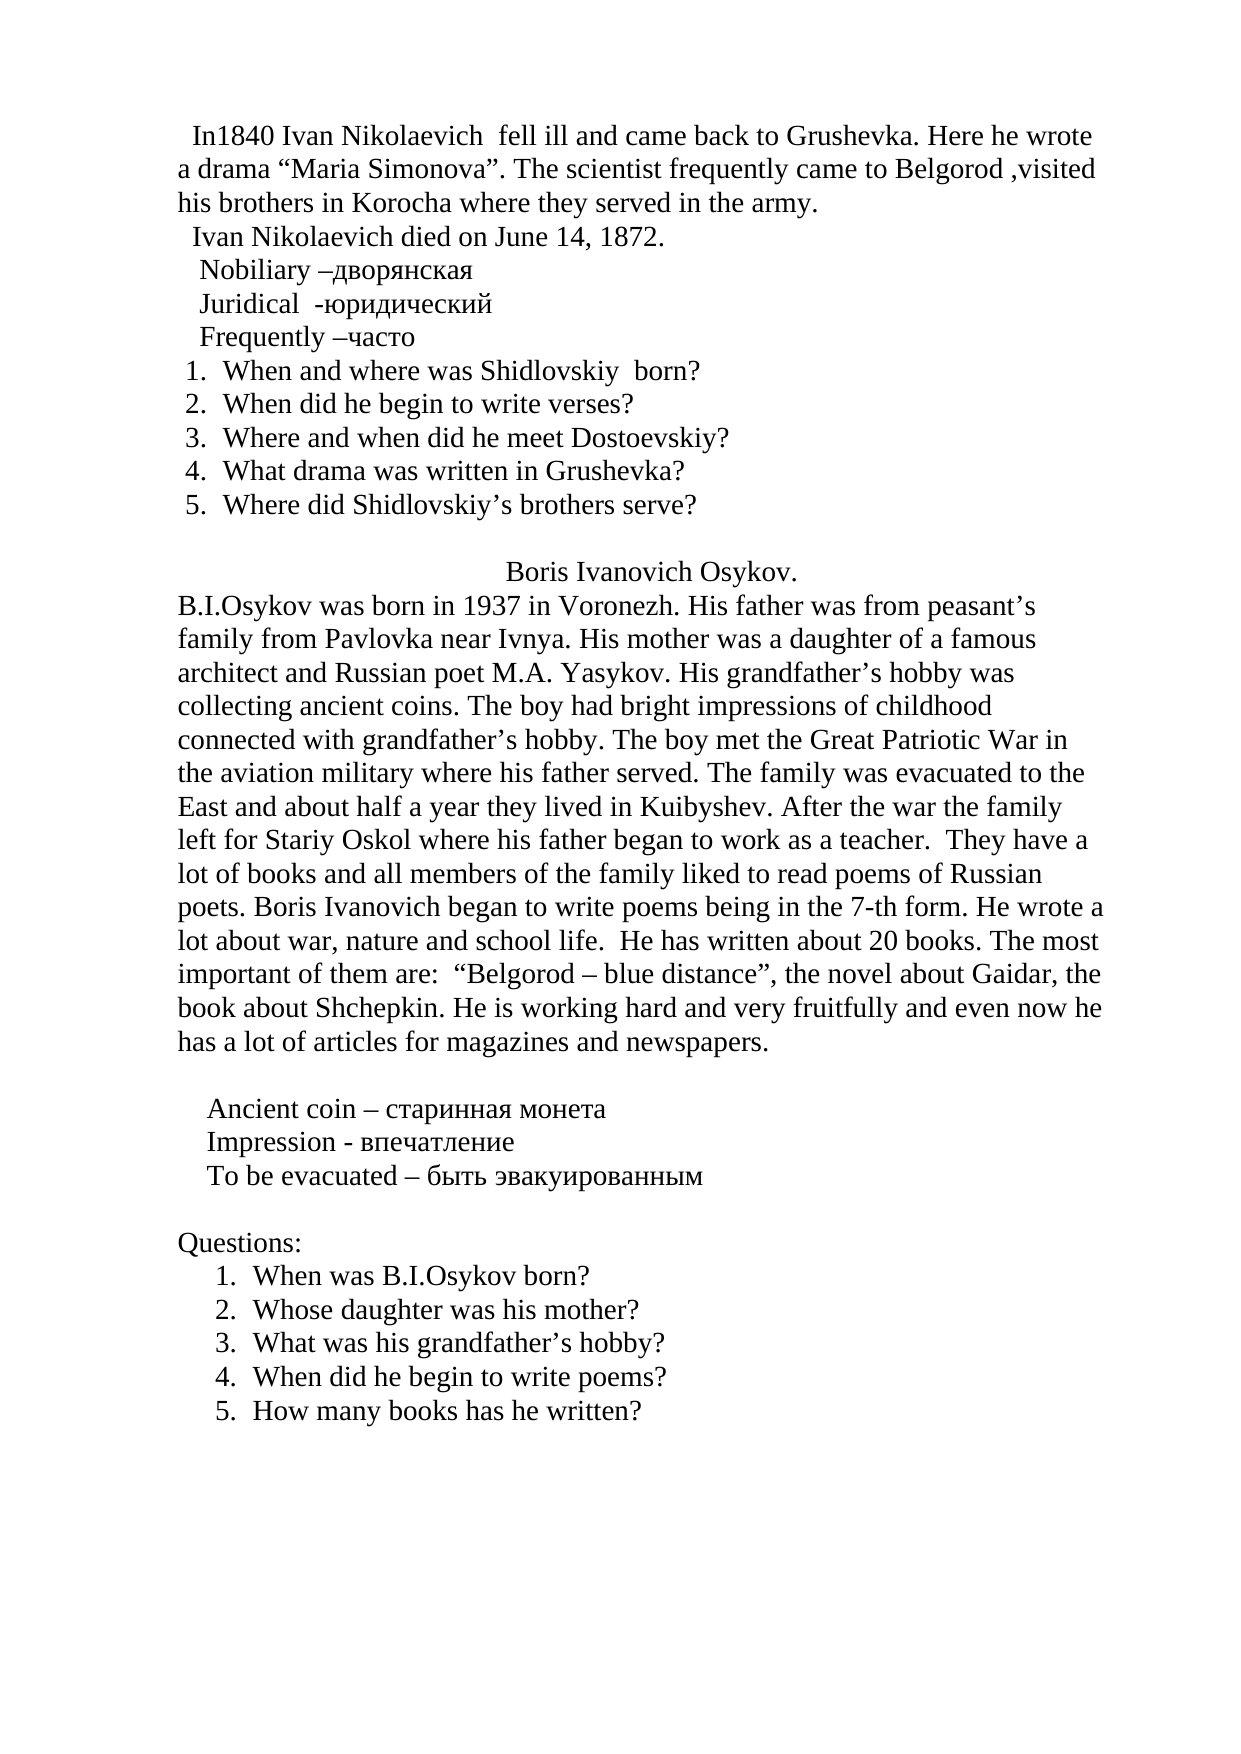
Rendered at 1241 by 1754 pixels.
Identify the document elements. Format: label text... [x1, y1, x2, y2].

list When did he begin to write verses? [185, 386, 1108, 420]
list Where and when did he meet Dostoevskiy? [185, 420, 1108, 453]
text Nobiliary –дворянская [177, 252, 1108, 286]
list Whose daughter was his mother? [215, 1292, 1108, 1326]
list How many books has he written? [215, 1393, 1108, 1426]
text Ivan Nikolaevich died on June 14, 1872. [177, 219, 1108, 252]
list When did he begin to write poems? [215, 1359, 1108, 1393]
list When and where was Shidlovskiy born? [185, 353, 1108, 386]
text B.I.Osykov was born in 1937 in Voronezh. His father was from peasant’s family from Pavlovka near Ivnya. His mother was a daughter of a famous architect and Russian poet M.A. Yasykov. His grandfather’s hobby was collecting ancient coins. The boy had bright impressions of childhood connected with grandfather’s hobby. The boy met the Great Patriotic War in the aviation military where his father served. The family was evacuated to the East and about half a year they lived in Kuibyshev. After the war the family left for Stariy Oskol where his father began to work as a teacher. They have a lot of books and all members of the family liked to read poems of Russian poets. Boris Ivanovich began to write poems being in the 7-th form. He wrote a lot about war, nature and school life. He has written about 20 books. The most important of them are: “Belgorod – blue distance”, the novel about Gaidar, the book about Shchepkin. He is working hard and very fruitfully and even now he has a lot of articles for magazines and newspapers. [177, 588, 1108, 1057]
text Ancient coin – старинная монета [177, 1091, 1108, 1124]
list When was B.I.Osykov born? [215, 1258, 1108, 1292]
text Impression - впечатление [177, 1124, 1108, 1158]
list What was his grandfather’s hobby? [215, 1326, 1108, 1359]
text To be evacuated – быть эвакуированным [177, 1158, 1108, 1191]
list Where did Shidlovskiy’s brothers serve? [185, 487, 1108, 521]
text Boris Ivanovich Osykov. [177, 554, 1108, 588]
text In1840 Ivan Nikolaevich fell ill and came back to Grushevka. Here he wrote a drama “Maria Simonova”. The scientist frequently came to Belgorod ,visited his brothers in Korocha where they served in the army. [177, 118, 1108, 219]
text Frequently –часто [177, 319, 1108, 353]
text Juridical -юридический [177, 286, 1108, 319]
text Questions: [177, 1225, 1108, 1258]
list What drama was written in Grushevka? [185, 453, 1108, 487]
